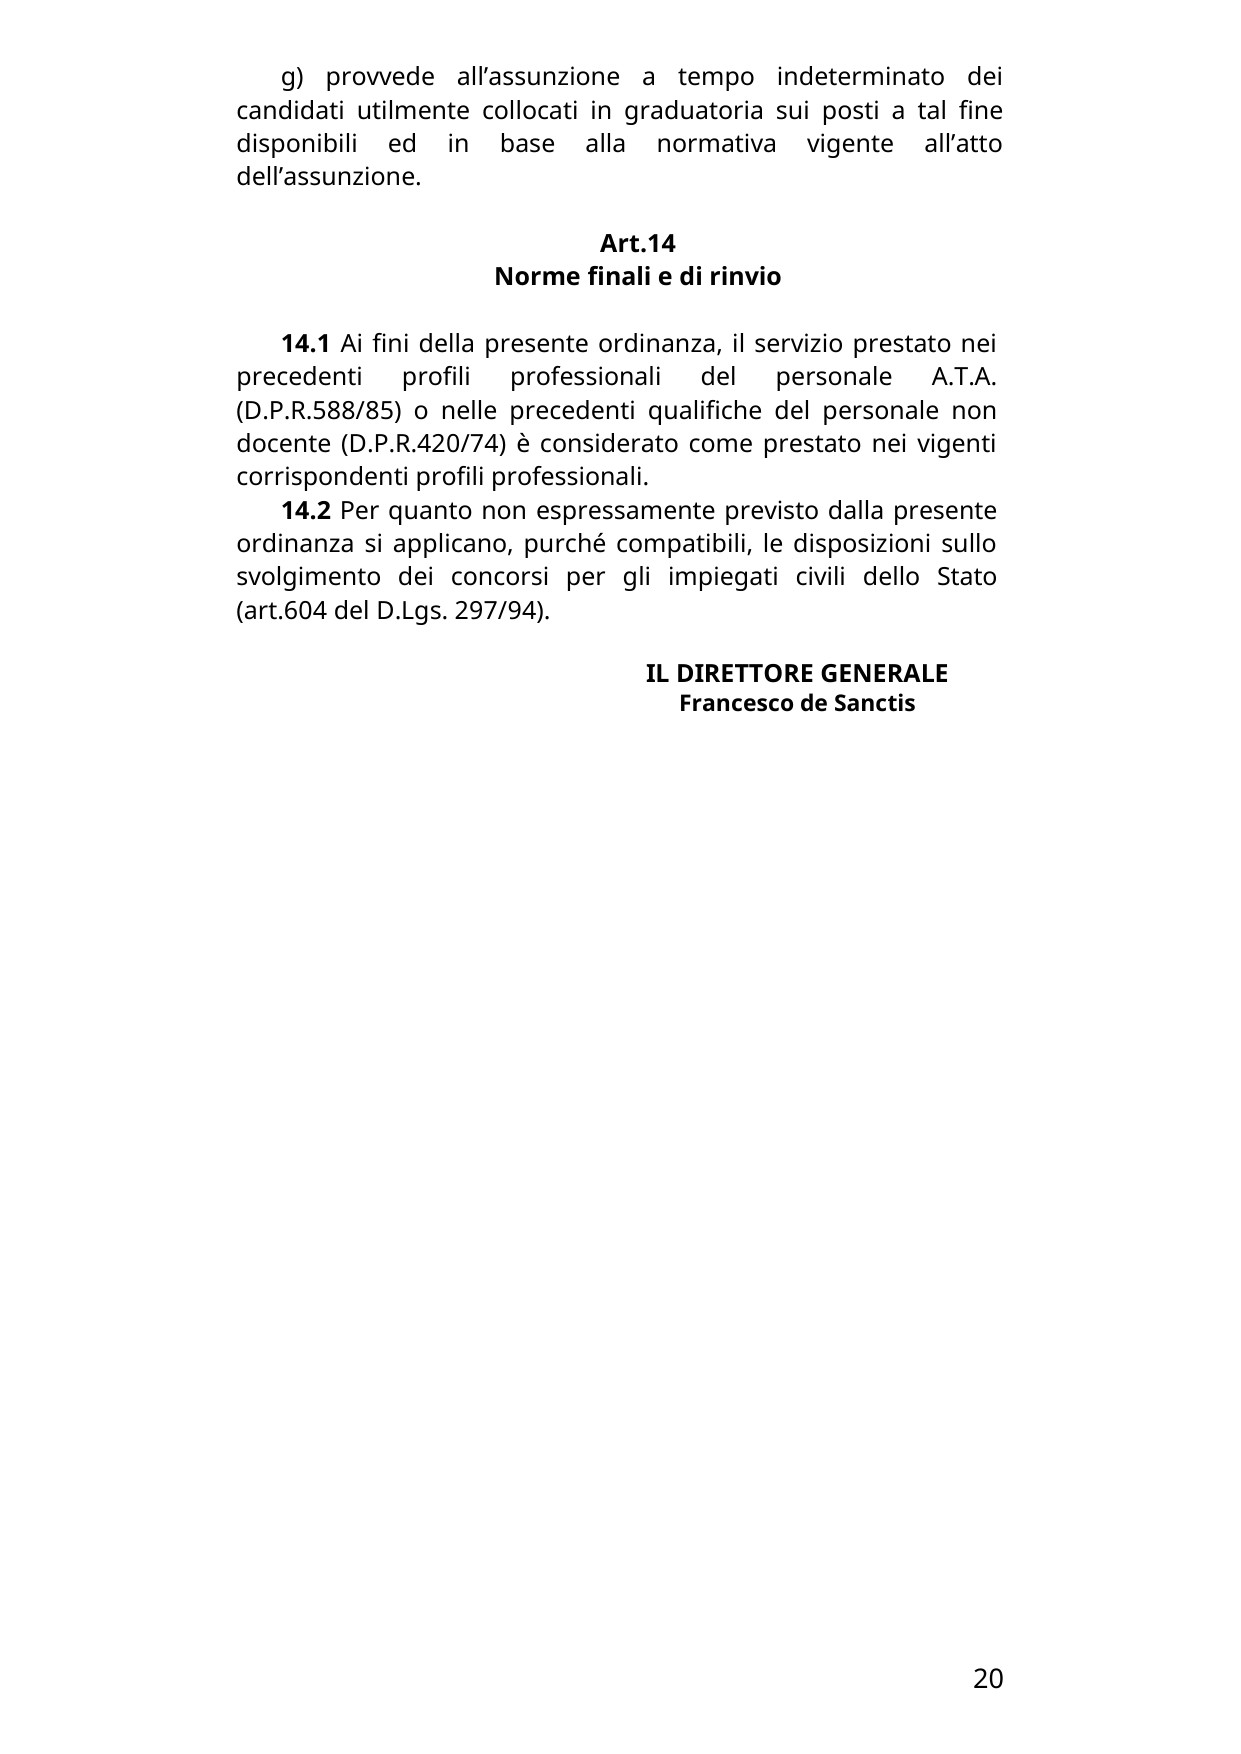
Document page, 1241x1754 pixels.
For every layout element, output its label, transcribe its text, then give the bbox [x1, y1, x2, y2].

subtitle Art.14 Norme finali e di rinvio [266, 226, 1010, 292]
text g) provvede all’assunzione a tempo indeterminato dei candidati utilmente collocati in graduatoria sui posti a tal fine disponibili ed in base alla normativa vigente all’atto dell’assunzione. [236, 59, 1004, 192]
text 14.1 Ai fini della presente ordinanza, il servizio prestato nei precedenti profili professionali del personale A.T.A. (D.P.R.588/85) o nelle precedenti qualifiche del personale non docente (D.P.R.420/74) è considerato come prestato nei vigenti corrispondenti profili professionali. [236, 326, 998, 492]
text 14.2 Per quanto non espressamente previsto dalla presente ordinanza si applicano, purché compatibili, le disposizioni sullo svolgimento dei concorsi per gli impiegati civili dello Stato (art.604 del D.Lgs. 297/94). [236, 492, 998, 626]
text IL DIRETTORE GENERALE [591, 659, 1004, 688]
text Francesco de Sanctis [591, 688, 1004, 717]
